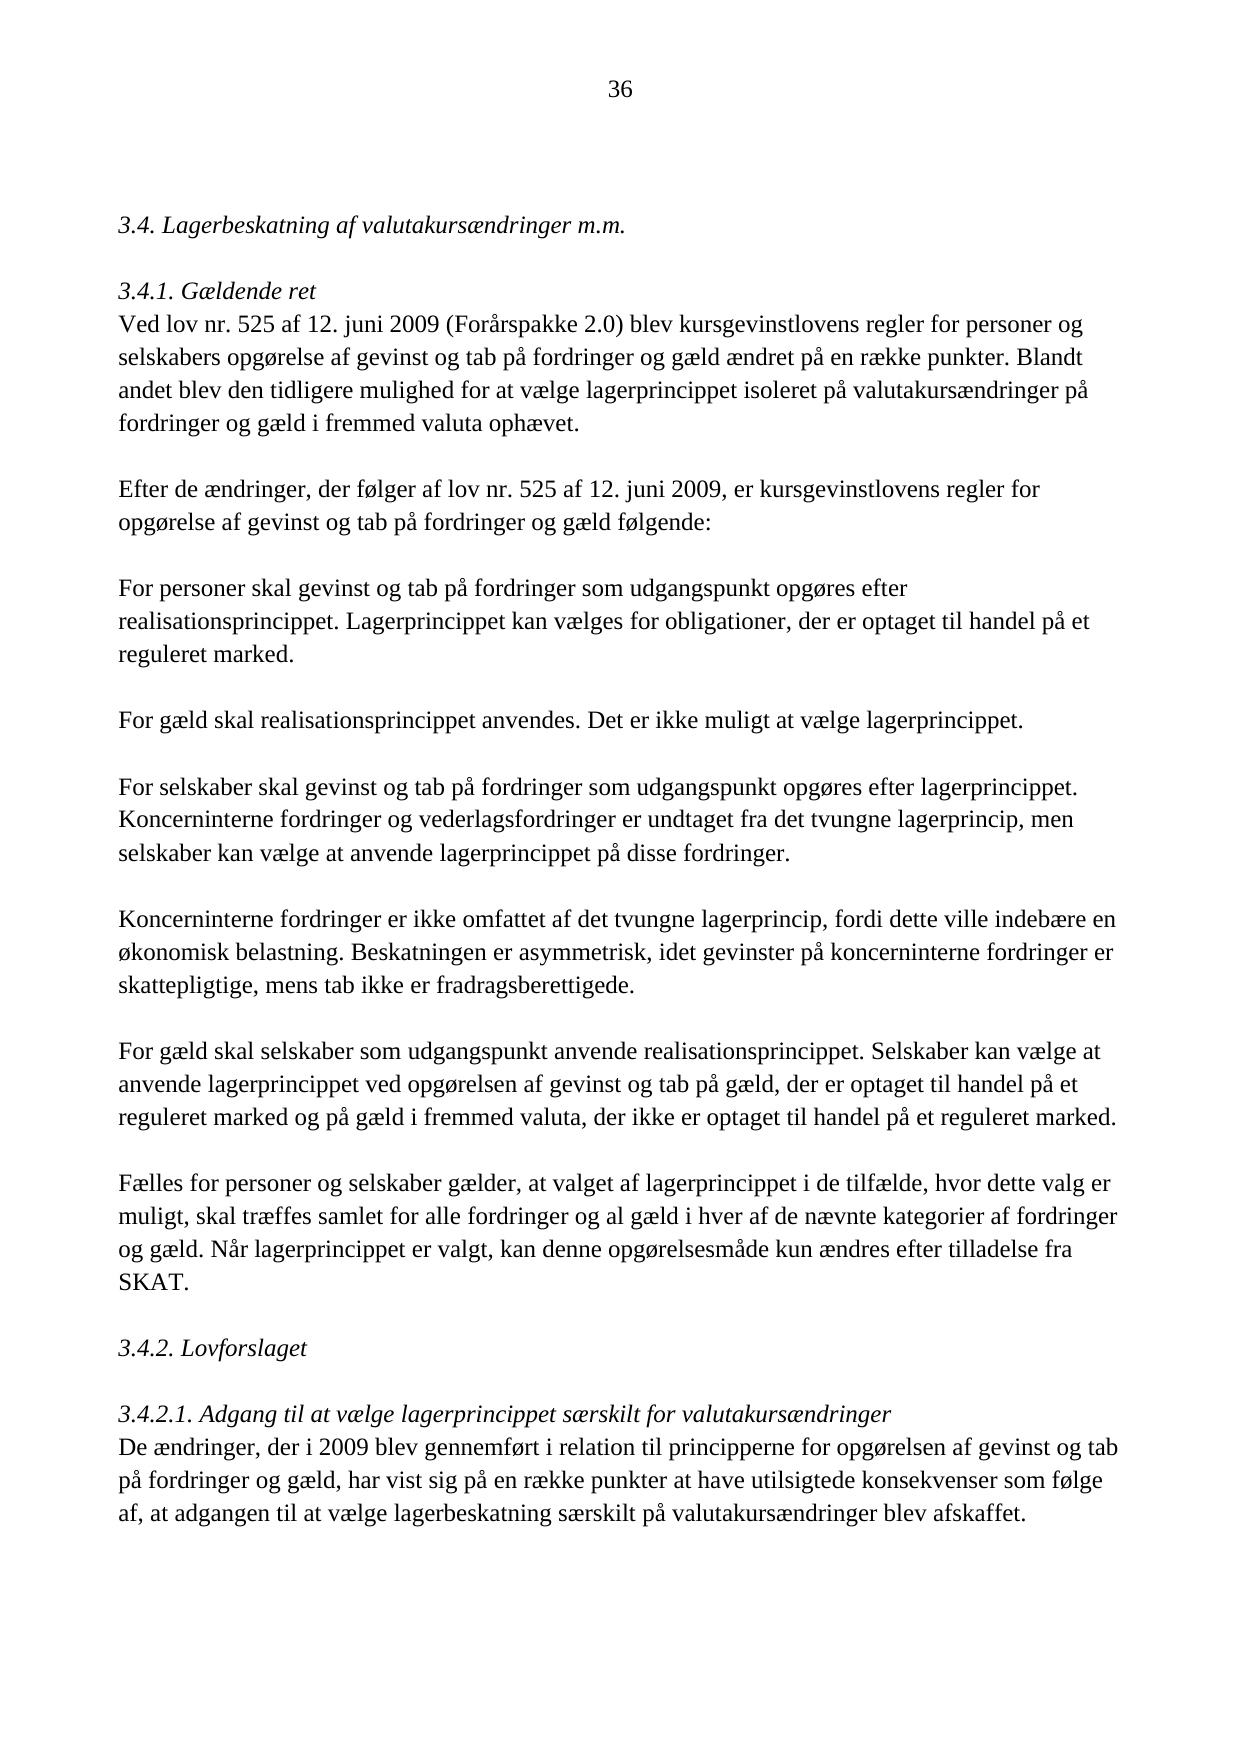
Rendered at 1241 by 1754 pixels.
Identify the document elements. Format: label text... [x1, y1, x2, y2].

text Ved lov nr. 525 af 12. juni 2009 (Forårspakke 2.0) blev kursgevinstlovens regler for personer og selskabers opgørelse af gevinst og tab på fordringer og gæld ændret på en række punkter. Blandt andet blev den tidligere mulighed for at vælge lagerprincippet isoleret på valutakursændringer på fordringer og gæld i fremmed valuta ophævet. [118, 309, 1122, 437]
text 3.4.2.1. Adgang til at vælge lagerprincippet særskilt for valutakursændringer [118, 1399, 1122, 1428]
text For personer skal gevinst og tab på fordringer som udgangspunkt opgøres efter realisationsprincippet. Lagerprincippet kan vælges for obligationer, der er optaget til handel på et reguleret marked. [118, 573, 1122, 668]
text Koncerninterne fordringer er ikke omfattet af det tvungne lagerprincip, fordi dette ville indebære en økonomisk belastning. Beskatningen er asymmetrisk, idet gevinster på koncerninterne fordringer er skattepligtige, mens tab ikke er fradragsberettigede. [118, 904, 1122, 998]
text 3.4.2. Lovforslaget [118, 1333, 1122, 1362]
text For gæld skal realisationsprincippet anvendes. Det er ikke muligt at vælge lagerprincippet. [118, 706, 1122, 734]
text De ændringer, der i 2009 blev gennemført i relation til principperne for opgørelsen af gevinst og tab på fordringer og gæld, har vist sig på en række punkter at have utilsigtede konsekvenser som følge af, at adgangen til at vælge lagerbeskatning særskilt på valutakursændringer blev afskaffet. [118, 1432, 1122, 1527]
text Efter de ændringer, der følger af lov nr. 525 af 12. juni 2009, er kursgevinstlovens regler for opgørelse af gevinst og tab på fordringer og gæld følgende: [118, 474, 1122, 536]
text 3.4.1. Gældende ret [118, 276, 1122, 305]
text Fælles for personer og selskaber gælder, at valget af lagerprincippet i de tilfælde, hvor dette valg er muligt, skal træffes samlet for alle fordringer og al gæld i hver af de nævnte kategorier af fordringer og gæld. Når lagerprincippet er valgt, kan denne opgørelsesmåde kun ændres efter tilladelse fra SKAT. [118, 1168, 1122, 1296]
text For selskaber skal gevinst og tab på fordringer som udgangspunkt opgøres efter lagerprincippet. Koncerninterne fordringer og vederlagsfordringer er undtaget fra det tvungne lagerprincip, men selskaber kan vælge at anvende lagerprincippet på disse fordringer. [118, 772, 1122, 866]
text For gæld skal selskaber som udgangspunkt anvende realisationsprincippet. Selskaber kan vælge at anvende lagerprincippet ved opgørelsen af gevinst og tab på gæld, der er optaget til handel på et reguleret marked og på gæld i fremmed valuta, der ikke er optaget til handel på et reguleret marked. [118, 1036, 1122, 1131]
text 3.4. Lagerbeskatning af valutakursændringer m.m. [118, 210, 1122, 239]
